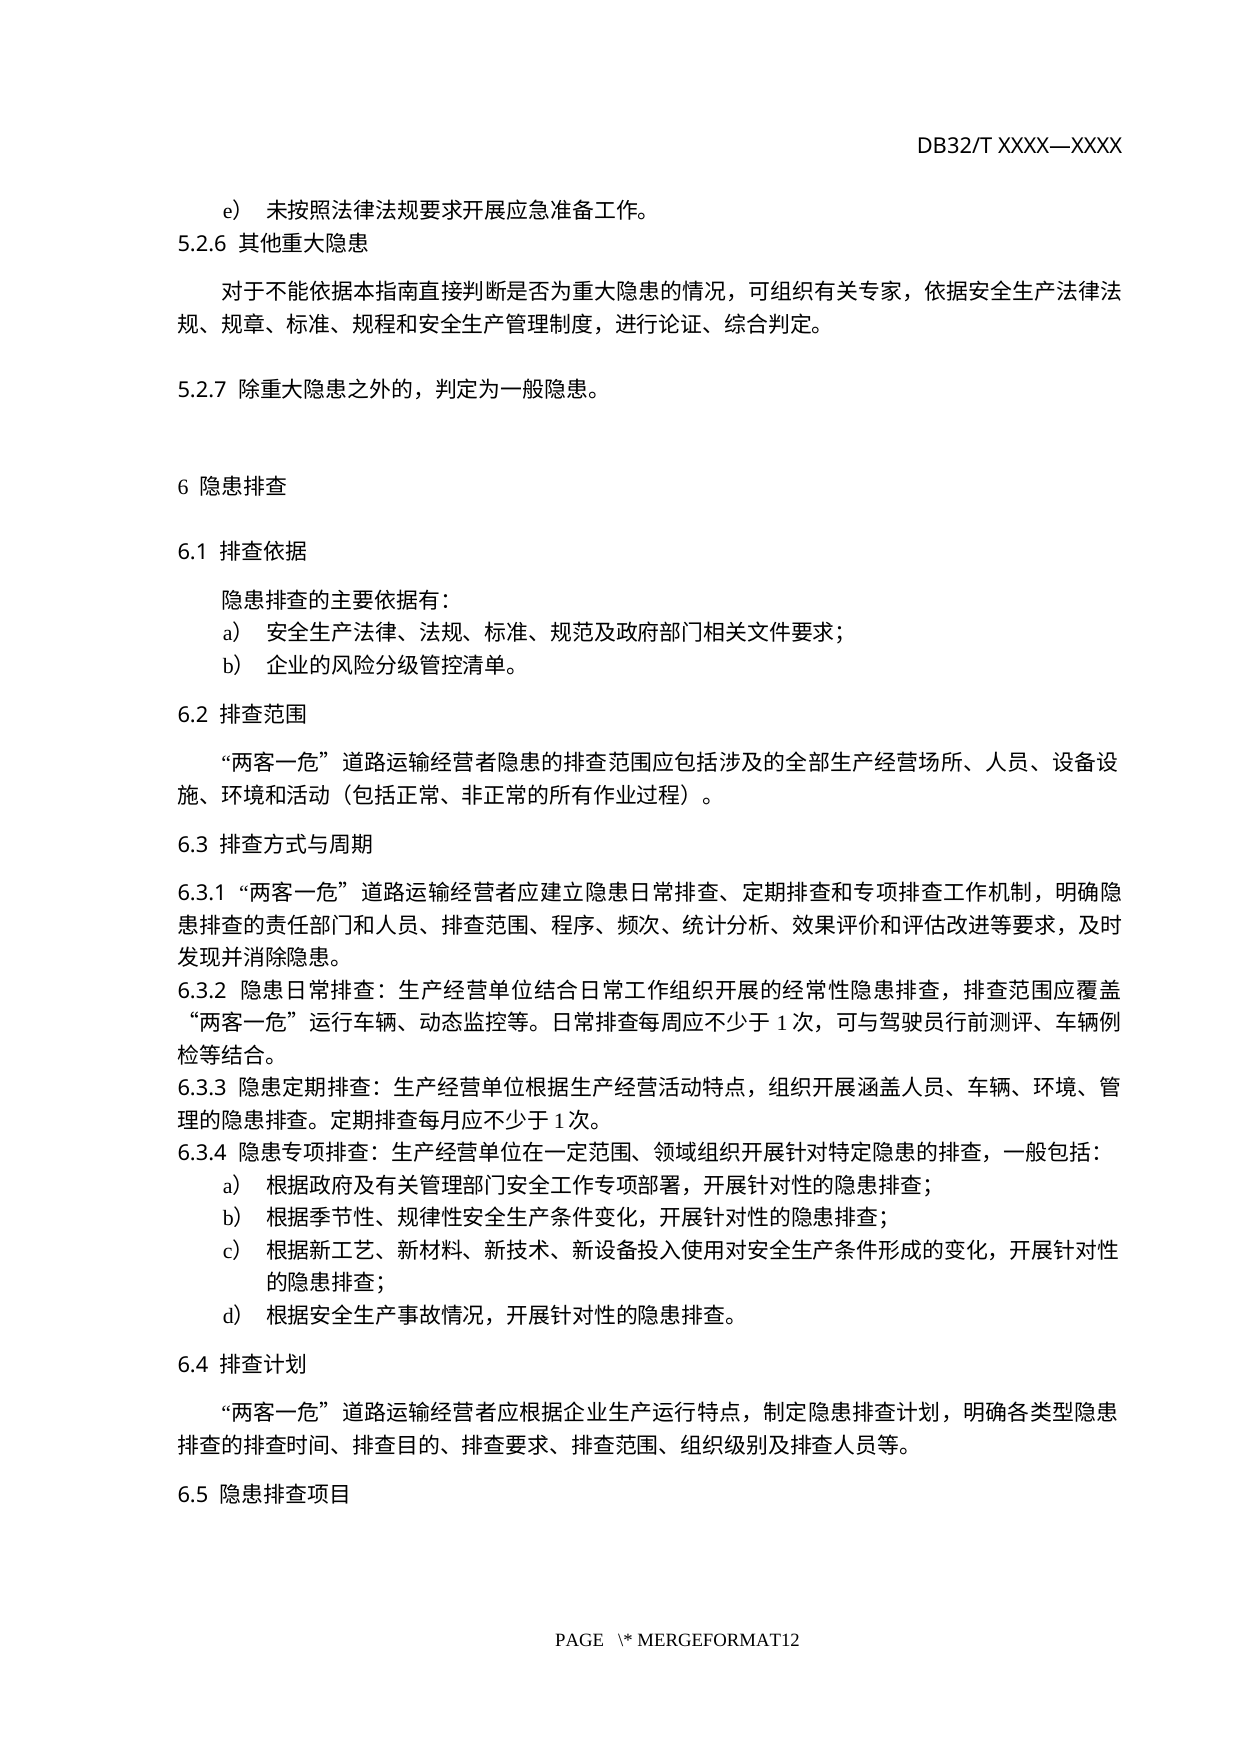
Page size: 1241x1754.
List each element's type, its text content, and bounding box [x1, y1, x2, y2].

text 6.3.4 隐患专项排查：生产经营单位在一定范围、领域组织开展针对特定隐患的排查，一般包括： [177, 1135, 1122, 1167]
list 根据安全生产事故情况，开展针对性的隐患排查。 [223, 1297, 1122, 1330]
list 企业的风险分级管控清单。 [223, 647, 1122, 680]
text 6.2 排查范围 [177, 696, 1122, 729]
text 6.3.1 “两客一危”道路运输经营者应建立隐患日常排查、定期排查和专项排查工作机制，明确隐患排查的责任部门和人员、排查范围、程序、频次、统计分析、效果评价和评估改进等要求，及时发现并消除隐患。 [177, 875, 1122, 972]
list 根据新工艺、新材料、新技术、新设备投入使用对安全生产条件形成的变化，开展针对性的隐患排查； [223, 1232, 1122, 1297]
text “两客一危”道路运输经营者隐患的排查范围应包括涉及的全部生产经营场所、人员、设备设施、环境和活动（包括正常、非正常的所有作业过程）。 [177, 745, 1122, 810]
text 6.5 隐患排查项目 [177, 1476, 1122, 1509]
text 5.2.6 其他重大隐患 [177, 225, 1122, 258]
text 6.1 排查依据 [177, 534, 1122, 566]
list 根据政府及有关管理部门安全工作专项部署，开展针对性的隐患排查； [223, 1167, 1122, 1200]
text 隐患排查的主要依据有： [177, 582, 1122, 615]
text 对于不能依据本指南直接判断是否为重大隐患的情况，可组织有关专家，依据安全生产法律法规、规章、标准、规程和安全生产管理制度，进行论证、综合判定。 [177, 274, 1122, 339]
text 6.3.2 隐患日常排查：生产经营单位结合日常工作组织开展的经常性隐患排查，排查范围应覆盖“两客一危”运行车辆、动态监控等。日常排查每周应不少于1次，可与驾驶员行前测评、车辆例检等结合。 [177, 972, 1122, 1070]
list 安全生产法律、法规、标准、规范及政府部门相关文件要求； [223, 615, 1122, 647]
text 6.4 排查计划 [177, 1346, 1122, 1379]
text 6 隐患排查 [177, 469, 1122, 501]
text 5.2.7 除重大隐患之外的，判定为一般隐患。 [177, 371, 1122, 404]
list 未按照法律法规要求开展应急准备工作。 [223, 193, 1122, 225]
text 6.3 排查方式与周期 [177, 826, 1122, 859]
list 根据季节性、规律性安全生产条件变化，开展针对性的隐患排查； [223, 1200, 1122, 1232]
text 6.3.3 隐患定期排查：生产经营单位根据生产经营活动特点，组织开展涵盖人员、车辆、环境、管理的隐患排查。定期排查每月应不少于1次。 [177, 1070, 1122, 1135]
text “两客一危”道路运输经营者应根据企业生产运行特点，制定隐患排查计划，明确各类型隐患排查的排查时间、排查目的、排查要求、排查范围、组织级别及排查人员等。 [177, 1395, 1122, 1460]
